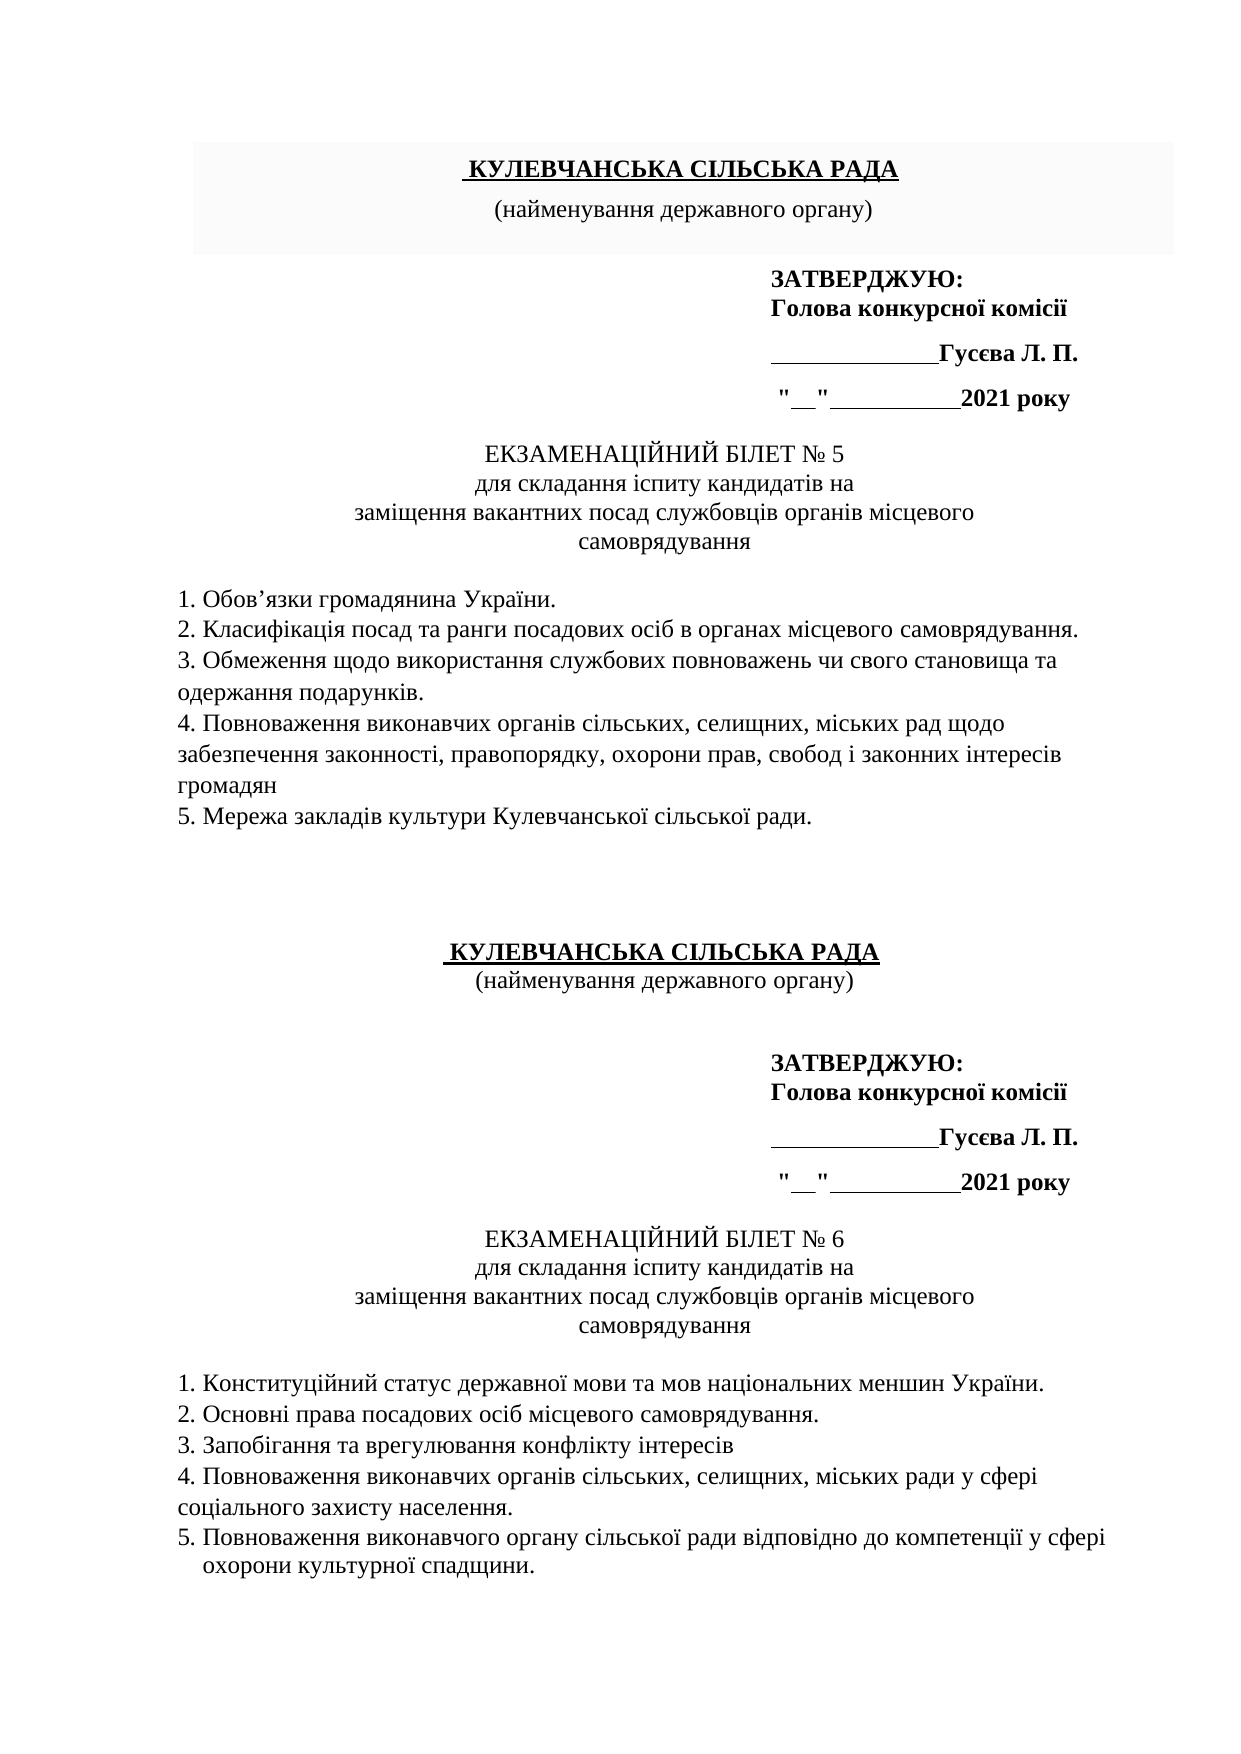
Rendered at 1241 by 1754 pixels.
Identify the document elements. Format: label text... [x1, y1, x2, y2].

list Обмеження щодо використання службових повноважень чи свого становища та одержання подарунків. [177, 646, 1058, 705]
text (найменування державного органу) [161, 966, 1167, 994]
list Конституційний статус державної мови та мов національних меншин України. [177, 1368, 1167, 1396]
list Обов’язки громадянина України. [177, 584, 1167, 612]
list Запобігання та врегулювання конфлікту інтересів [177, 1430, 1167, 1458]
text для складання іспиту кандидатів на [162, 468, 1167, 497]
list Повноваження виконавчих органів сільських, селищних, міських ради у сфері соціального захисту населення. [177, 1461, 1150, 1521]
list Повноваження виконавчих органів сільських, селищних, міських рад щодо забезпечення законності, правопорядку, охорони прав, свобод і законних інтересів громадян [177, 708, 1144, 798]
list Основні права посадових осіб місцевого самоврядування. [177, 1399, 1167, 1427]
text Голова конкурсної комісії [771, 1077, 1109, 1106]
text для складання іспиту кандидатів на [162, 1252, 1167, 1281]
text Голова конкурсної комісії [771, 293, 1109, 322]
list Мережа закладів культури Кулевчанської сільської ради. [177, 801, 1144, 829]
text Гусєва Л. П. [771, 338, 1136, 367]
text КУЛЕВЧАНСЬКА СІЛЬСЬКА РАДА [155, 937, 1167, 966]
text ЗАТВЕРДЖУЮ: [771, 264, 1167, 293]
text ЗАТВЕРДЖУЮ: [771, 1048, 1167, 1077]
list Повноваження виконавчого органу сільської ради відповідно до компетенції у сфері охорони культурної спадщини. [177, 1523, 1167, 1579]
list Класифікація посад та ранги посадових осіб в органах місцевого самоврядування. [177, 614, 1167, 643]
text Гусєва Л. П. [771, 1122, 1136, 1151]
text " " 2021 року [771, 383, 1136, 411]
text ЕКЗАМЕНАЦІЙНИЙ БІЛЕТ № 5 [161, 439, 1167, 468]
text заміщення вакантних посад службовців органів місцевого самоврядування [339, 497, 990, 554]
text " " 2021 року [771, 1167, 1136, 1195]
text заміщення вакантних посад службовців органів місцевого самоврядування [339, 1281, 990, 1339]
text ЕКЗАМЕНАЦІЙНИЙ БІЛЕТ № 6 [161, 1224, 1167, 1252]
